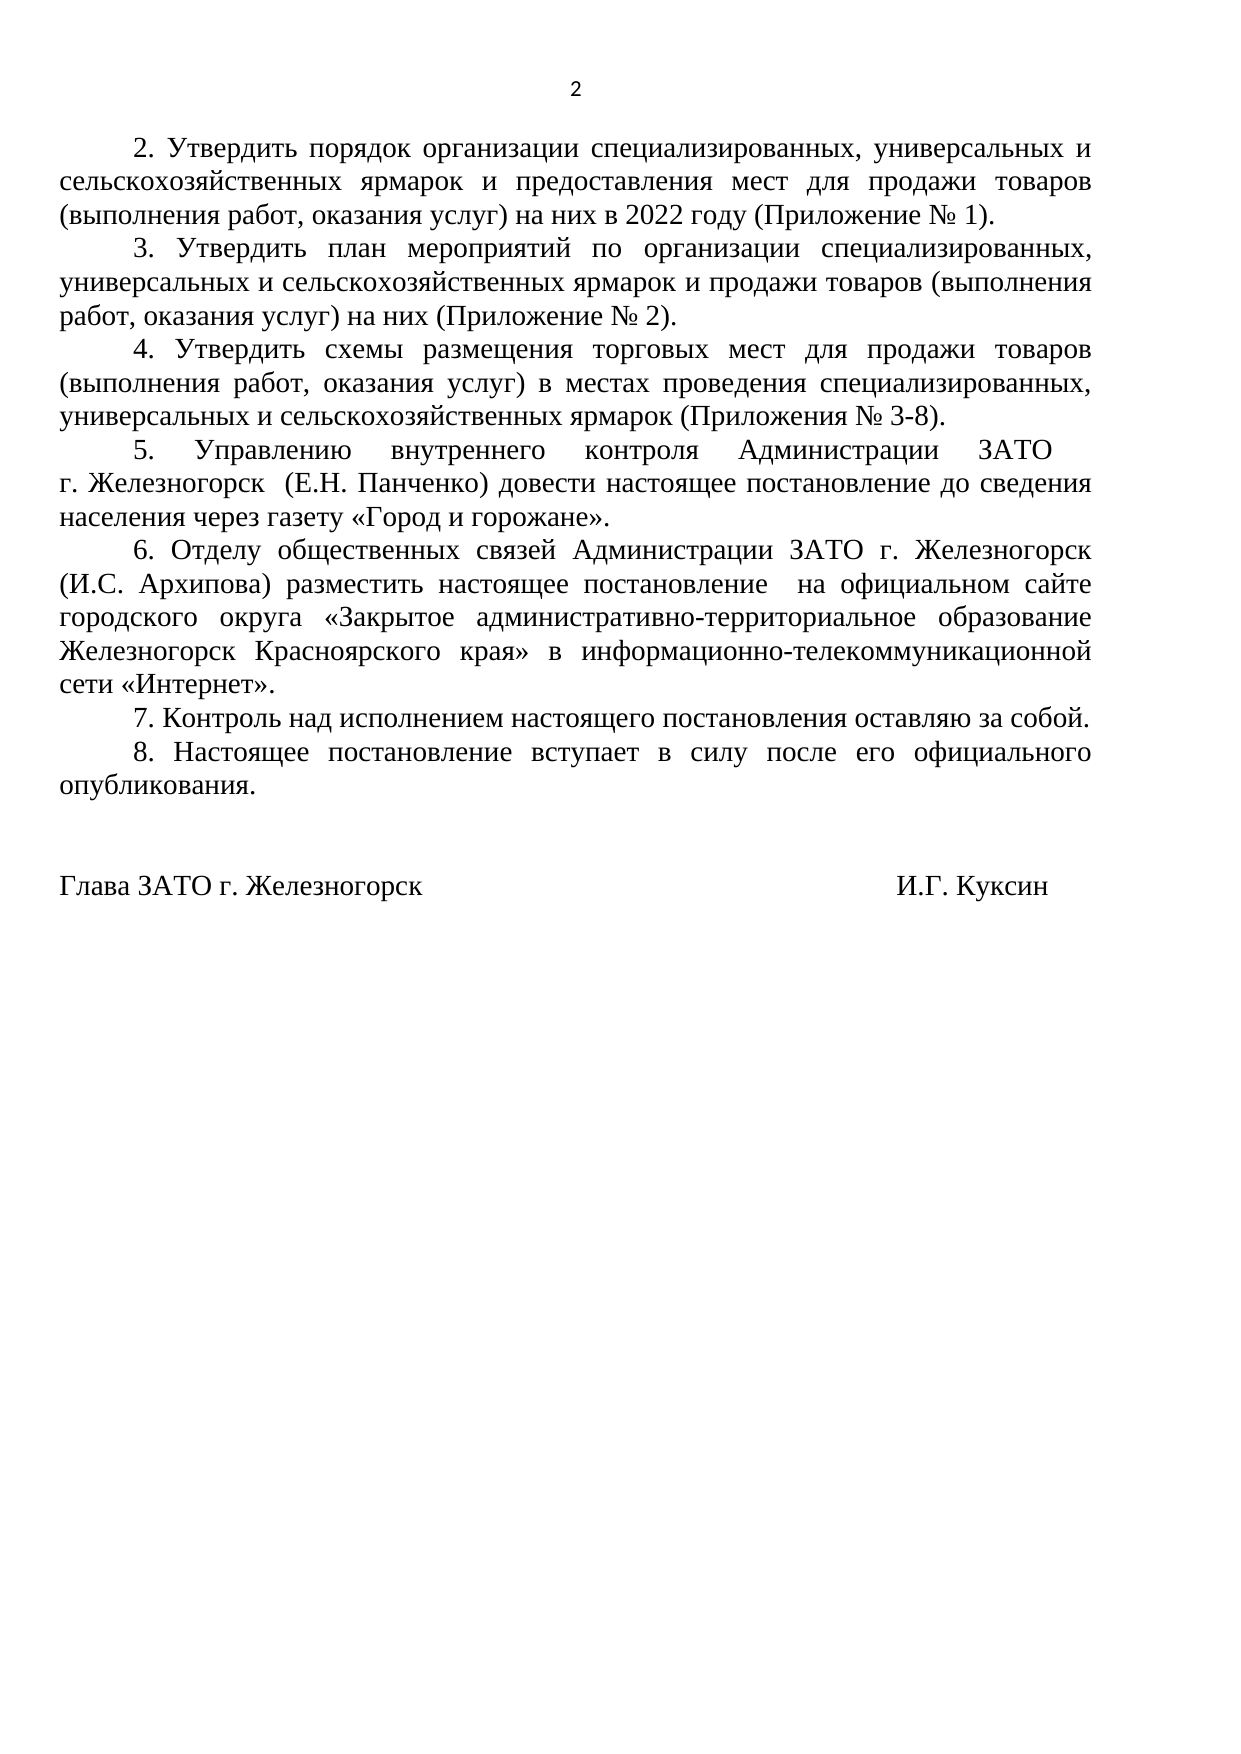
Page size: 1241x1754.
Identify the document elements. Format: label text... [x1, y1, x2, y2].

text 8. Настоящее постановление вступает в силу после его официального опубликования. [59, 734, 1092, 801]
text 5. Управлению внутреннего контроля Администрации ЗАТО г. Железногорск (Е.Н. Панченко) довести настоящее постановление до сведения населения через газету «Город и горожане». [59, 432, 1092, 532]
text 6. Отделу общественных связей Администрации ЗАТО г. Железногорск (И.С. Архипова) разместить настоящее постановление на официальном сайте городского округа «Закрытое административно-территориальное образование Железногорск Красноярского края» в информационно-телекоммуникационной сети «Интернет». [59, 532, 1092, 700]
text 4. Утвердить схемы размещения торговых мест для продажи товаров (выполнения работ, оказания услуг) в местах проведения специализированных, универсальных и сельскохозяйственных ярмарок (Приложения № 3-8). [59, 331, 1092, 432]
text 3. Утвердить план мероприятий по организации специализированных, универсальных и сельскохозяйственных ярмарок и продажи товаров (выполнения работ, оказания услуг) на них (Приложение № 2). [59, 231, 1092, 331]
text Глава ЗАТО г. Железногорск И.Г. Куксин [59, 868, 1092, 901]
text 2. Утвердить порядок организации специализированных, универсальных и сельскохозяйственных ярмарок и предоставления мест для продажи товаров (выполнения работ, оказания услуг) на них в 2022 году (Приложение № 1). [59, 130, 1092, 231]
text 7. Контроль над исполнением настоящего постановления оставляю за собой. [59, 700, 1092, 734]
